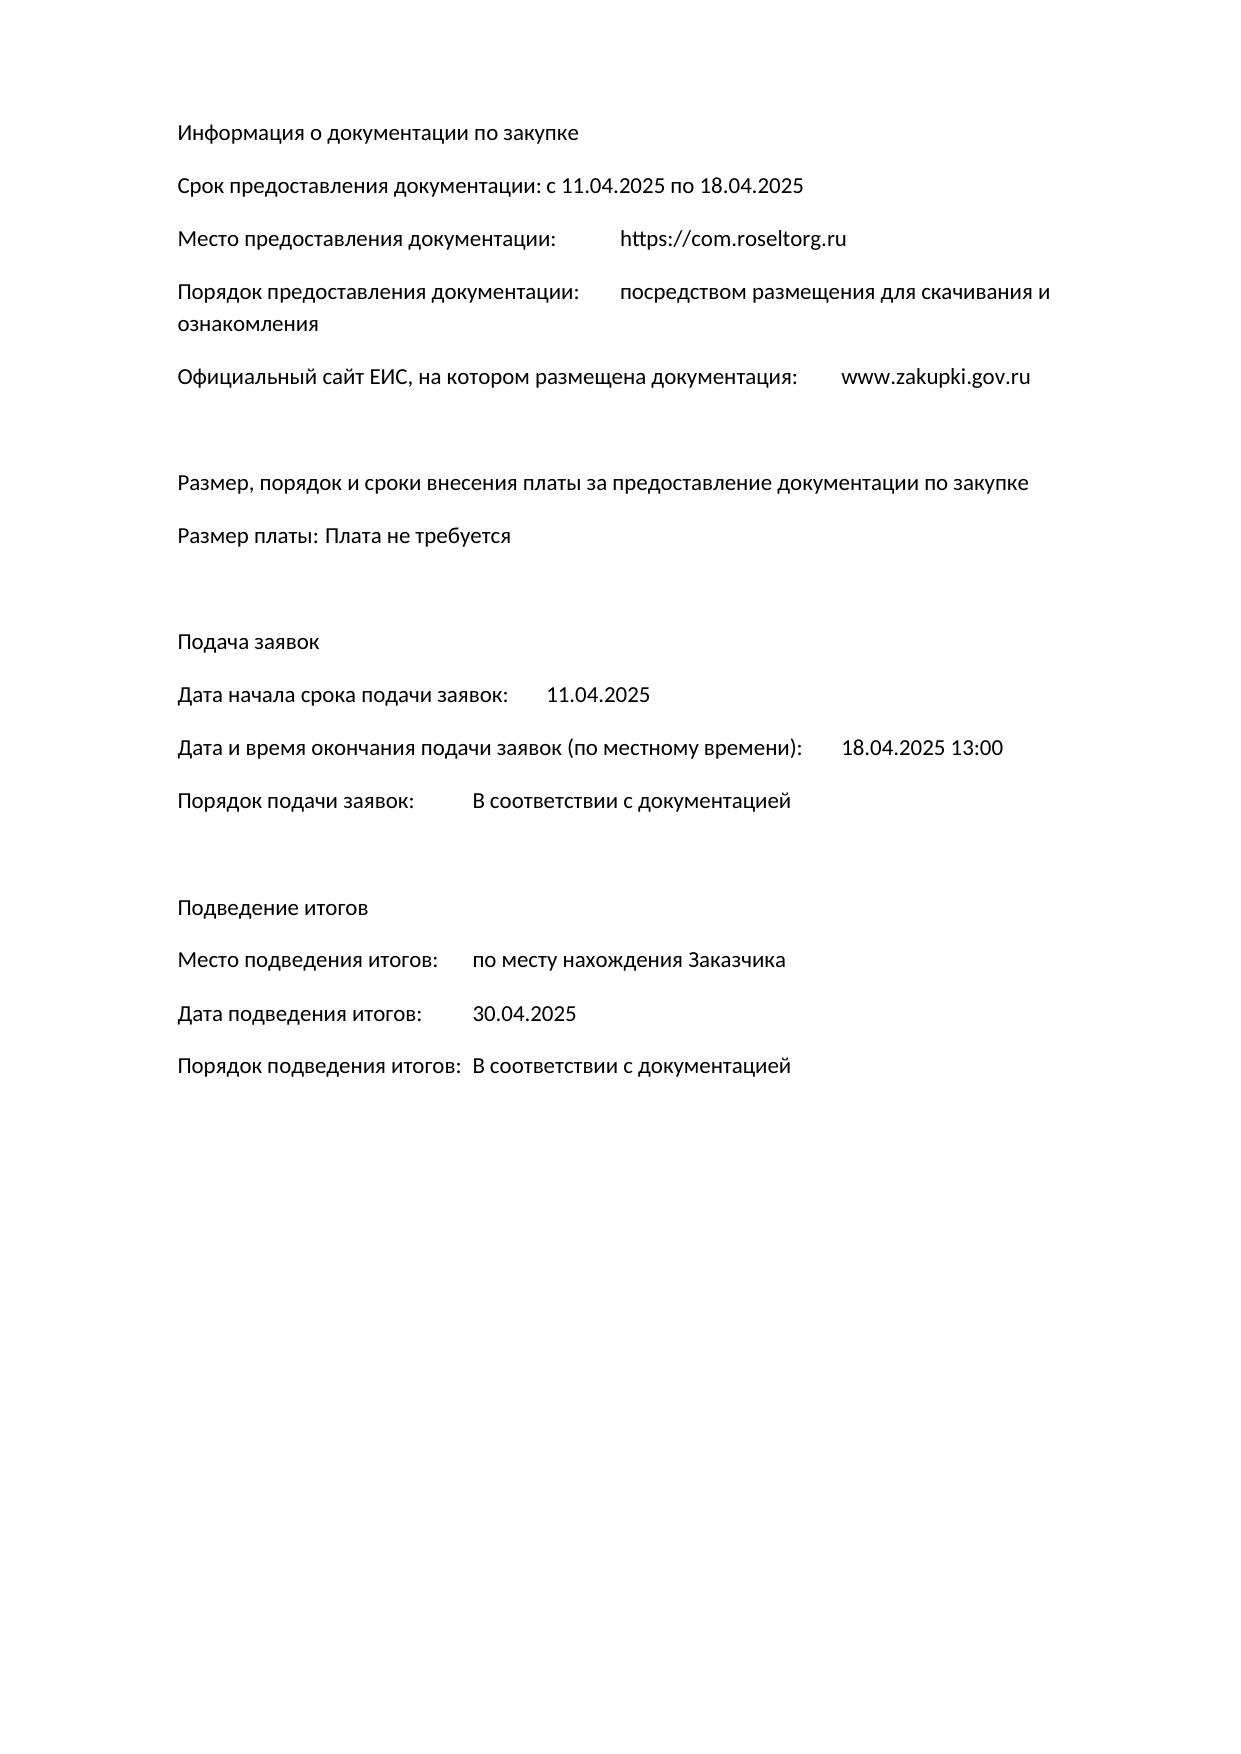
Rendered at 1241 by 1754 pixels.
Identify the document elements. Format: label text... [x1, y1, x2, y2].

text Размер, порядок и сроки внесения платы за предоставление документации по закупке [177, 468, 1152, 496]
text Дата и время окончания подачи заявок (по местному времени): 18.04.2025 13:00 [177, 733, 1152, 762]
text Дата начала срока подачи заявок: 11.04.2025 [177, 681, 1152, 708]
text Официальный сайт ЕИС, на котором размещена документация: www.zakupki.gov.ru [177, 362, 1152, 390]
text Информация о документации по закупке [177, 118, 1152, 146]
text Подача заявок [177, 627, 1152, 656]
text Дата подведения итогов: 30.04.2025 [177, 999, 1152, 1027]
text Подведение итогов [177, 893, 1152, 921]
text Размер платы: Плата не требуется [177, 521, 1152, 549]
text Порядок предоставления документации: посредством размещения для скачивания и ознакомления [177, 277, 1152, 337]
text Место подведения итогов: по месту нахождения Заказчика [177, 946, 1152, 974]
text Место предоставления документации: https://com.roseltorg.ru [177, 224, 1152, 252]
text Порядок подачи заявок: В соответствии с документацией [177, 787, 1152, 814]
text Срок предоставления документации: с 11.04.2025 по 18.04.2025 [177, 171, 1152, 199]
text Порядок подведения итогов: В соответствии с документацией [177, 1052, 1152, 1080]
